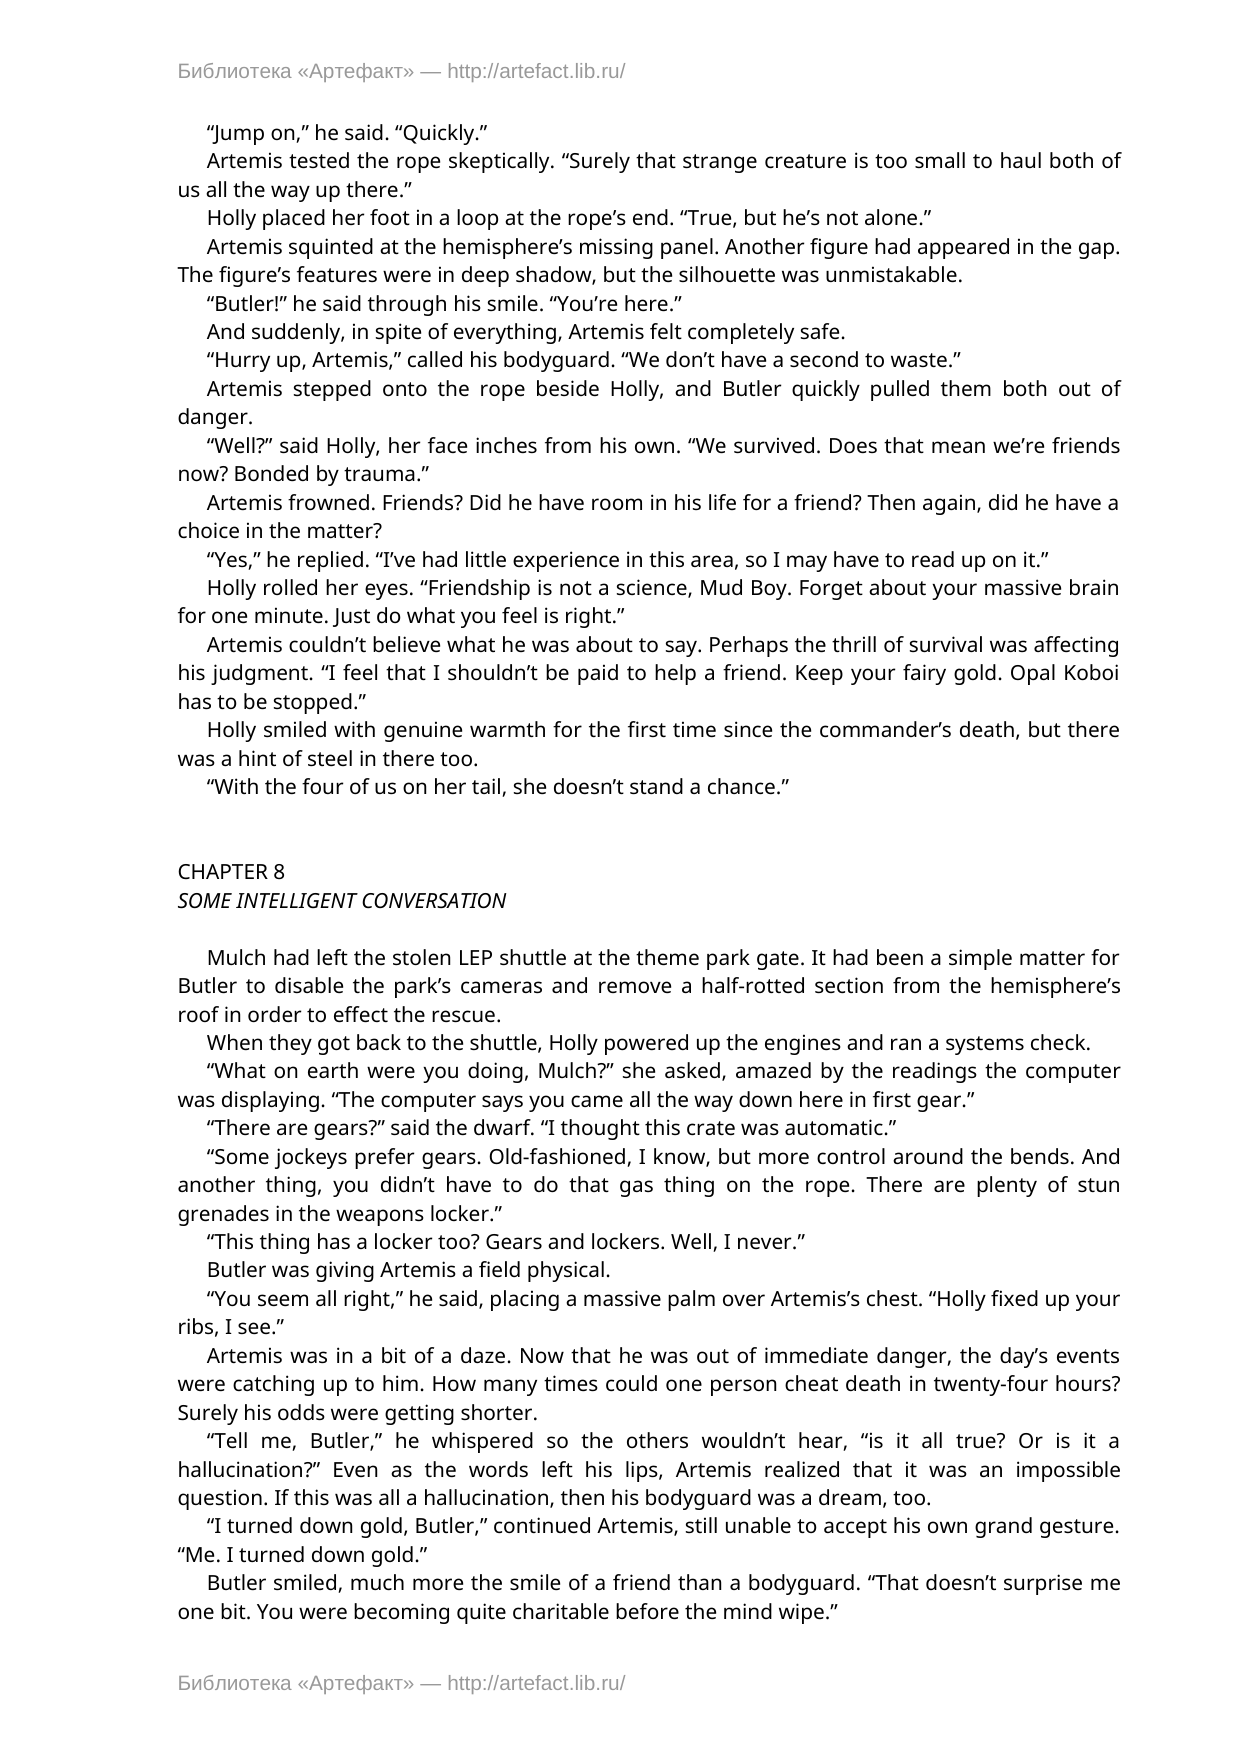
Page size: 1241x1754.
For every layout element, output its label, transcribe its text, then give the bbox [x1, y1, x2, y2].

text “Jump on,” he said. “Quickly.” [177, 118, 1122, 147]
text “Hurry up, Artemis,” called his bodyguard. “We don’t have a second to waste.” [177, 346, 1122, 374]
subtitle CHAPTER 8 [177, 857, 1122, 886]
text Holly smiled with genuine warmth for the first time since the commander’s death, but there was a hint of steel in there too. [177, 715, 1122, 772]
text Holly placed her foot in a loop at the rope’s end. “True, but he’s not alone.” [177, 203, 1122, 232]
text “Tell me, Butler,” he whispered so the others wouldn’t hear, “is it all true? Or is it a hallucination?” Even as the words left his lips, Artemis realized that it was an impossible question. If this was all a hallucination, then his bodyguard was a dream, too. [177, 1426, 1122, 1512]
text “Well?” said Holly, her face inches from his own. “We survived. Does that mean we’re friends now? Bonded by trauma.” [177, 431, 1122, 488]
text Artemis stepped onto the rope beside Holly, and Butler quickly pulled them both out of danger. [177, 374, 1122, 431]
text Artemis couldn’t believe what he was about to say. Perhaps the thrill of survival was affecting his judgment. “I feel that I shouldn’t be paid to help a friend. Keep your fairy gold. Opal Koboi has to be stopped.” [177, 630, 1122, 715]
text “What on earth were you doing, Mulch?” she asked, amazed by the readings the computer was displaying. “The computer says you came all the way down here in first gear.” [177, 1057, 1122, 1113]
text “Some jockeys prefer gears. Old-fashioned, I know, but more control around the bends. And another thing, you didn’t have to do that gas thing on the rope. There are plenty of stun grenades in the weapons locker.” [177, 1142, 1122, 1227]
text When they got back to the shuttle, Holly powered up the engines and ran a systems check. [177, 1028, 1122, 1057]
text Mulch had left the stolen LEP shuttle at the theme park gate. It had been a simple matter for Butler to disable the park’s cameras and remove a half-rotted section from the hemisphere’s roof in order to effect the rescue. [177, 943, 1122, 1028]
text “With the four of us on her tail, she doesn’t stand a chance.” [177, 772, 1122, 801]
text And suddenly, in spite of everything, Artemis felt completely safe. [177, 317, 1122, 346]
text “There are gears?” said the dwarf. “I thought this crate was automatic.” [177, 1113, 1122, 1142]
text “This thing has a locker too? Gears and lockers. Well, I never.” [177, 1227, 1122, 1256]
text “Butler!” he said through his smile. “You’re here.” [177, 289, 1122, 317]
text Artemis frowned. Friends? Did he have room in his life for a friend? Then again, did he have a choice in the matter? [177, 488, 1122, 545]
text Butler smiled, much more the smile of a friend than a bodyguard. “That doesn’t surprise me one bit. You were becoming quite charitable before the mind wipe.” [177, 1568, 1122, 1625]
text Artemis was in a bit of a daze. Now that he was out of immediate danger, the day’s events were catching up to him. How many times could one person cheat death in twenty-four hours? Surely his odds were getting shorter. [177, 1341, 1122, 1426]
text Artemis squinted at the hemisphere’s missing panel. Another figure had appeared in the gap. The figure’s features were in deep shadow, but the silhouette was unmistakable. [177, 232, 1122, 289]
text Holly rolled her eyes. “Friendship is not a science, Mud Boy. Forget about your massive brain for one minute. Just do what you feel is right.” [177, 573, 1122, 630]
text Butler was giving Artemis a field physical. [177, 1256, 1122, 1284]
text “You seem all right,” he said, placing a massive palm over Artemis’s chest. “Holly fixed up your ribs, I see.” [177, 1284, 1122, 1341]
text “I turned down gold, Butler,” continued Artemis, still unable to accept his own grand gesture. “Me. I turned down gold.” [177, 1512, 1122, 1568]
text “Yes,” he replied. “I’ve had little experience in this area, so I may have to read up on it.” [177, 545, 1122, 573]
text Artemis tested the rope skeptically. “Surely that strange creature is too small to haul both of us all the way up there.” [177, 147, 1122, 203]
subtitle SOME INTELLIGENT CONVERSATION [177, 886, 1122, 914]
